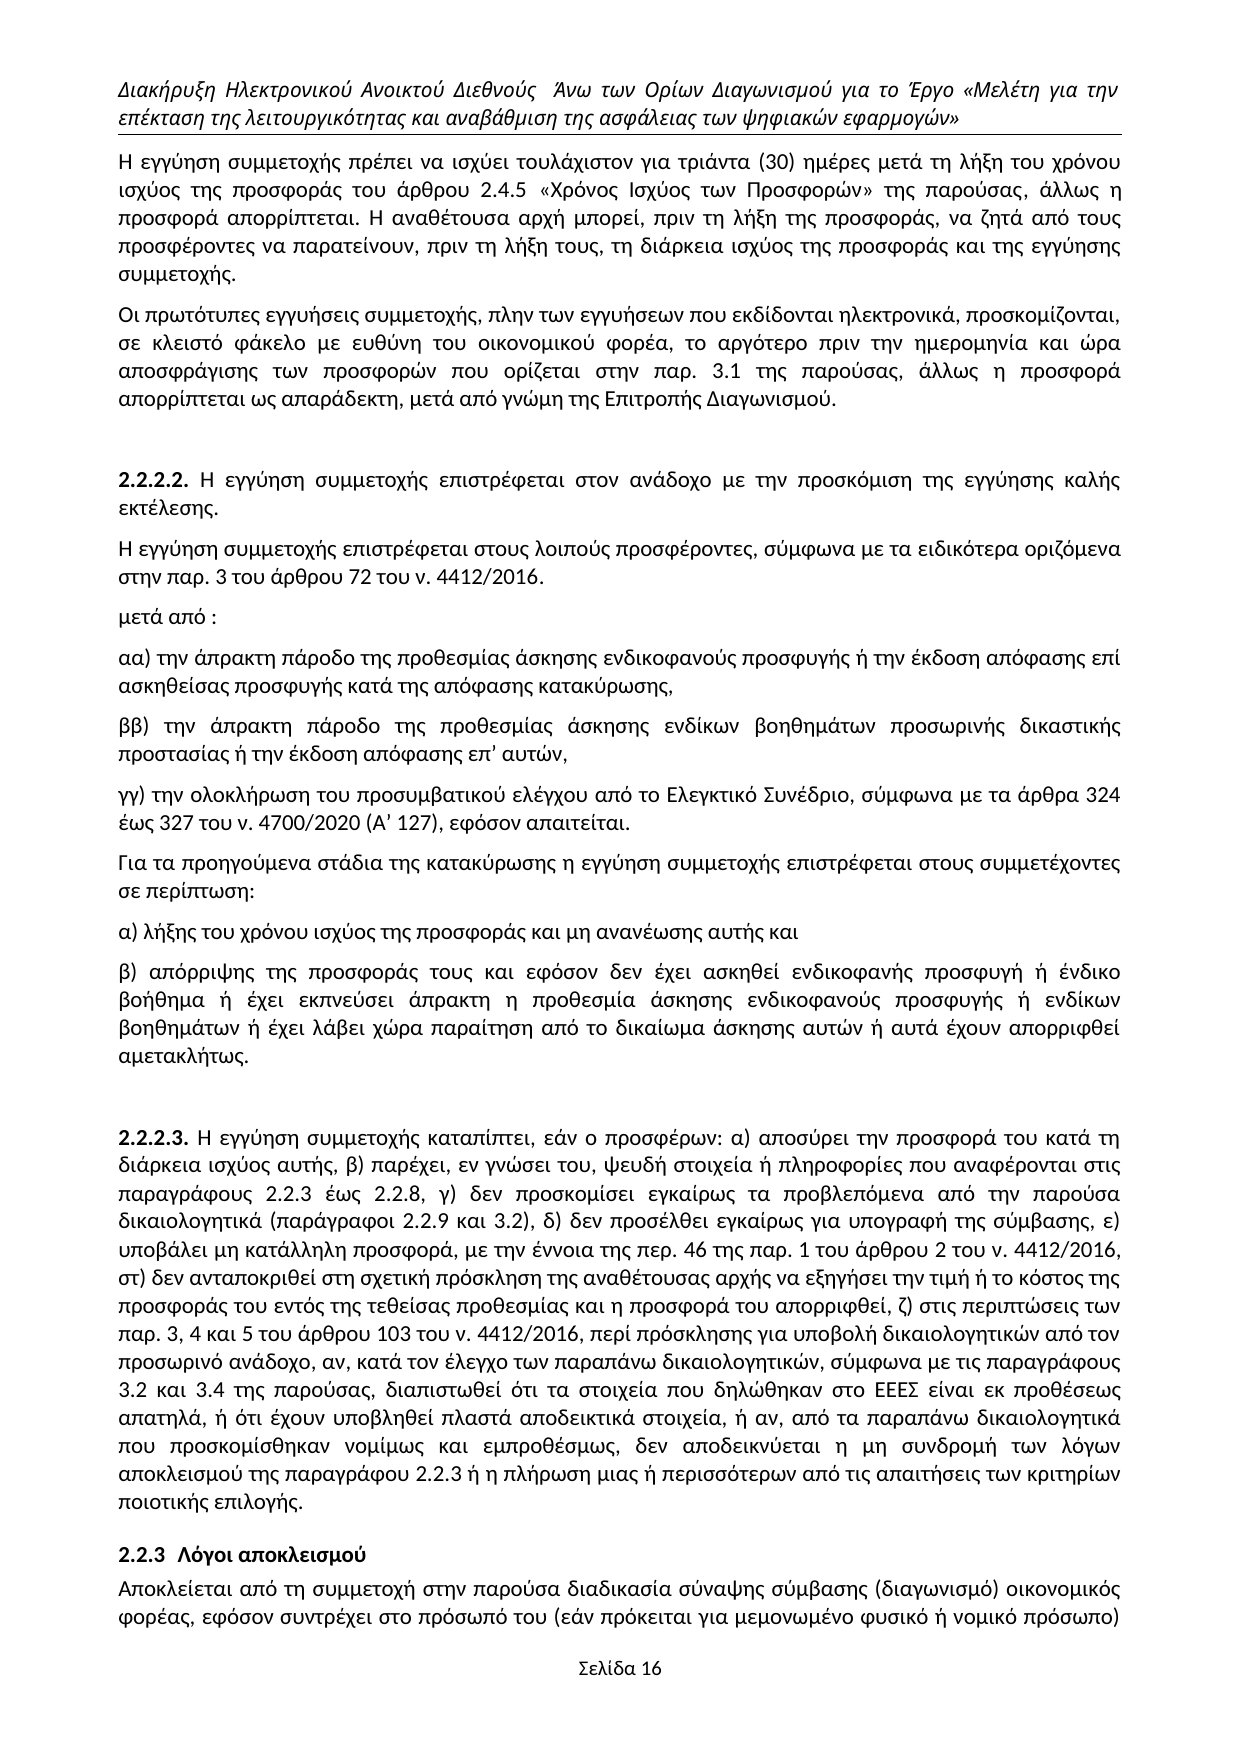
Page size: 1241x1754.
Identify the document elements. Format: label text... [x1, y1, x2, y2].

text Για τα προηγούμενα στάδια της κατακύρωσης η εγγύηση συμμετοχής επιστρέφεται στους συμμετέχοντες σε περίπτωση: [118, 848, 1122, 904]
text αα) την άπρακτη πάροδο της προθεσμίας άσκησης ενδικοφανούς προσφυγής ή την έκδοση απόφασης επί ασκηθείσας προσφυγής κατά της απόφασης κατακύρωσης, [118, 643, 1122, 699]
text Η εγγύηση συμμετοχής πρέπει να ισχύει τουλάχιστον για τριάντα (30) ημέρες μετά τη λήξη του χρόνου ισχύος της προσφοράς του άρθρου 2.4.5 «Χρόνος Ισχύος των Προσφορών» της παρούσας, άλλως η προσφορά απορρίπτεται. Η αναθέτουσα αρχή μπορεί, πριν τη λήξη της προσφοράς, να ζητά από τους προσφέροντες να παρατείνουν, πριν τη λήξη τους, τη διάρκεια ισχύος της προσφοράς και της εγγύησης συμμετοχής. [118, 147, 1122, 288]
text α) λήξης του χρόνου ισχύος της προσφοράς και μη ανανέωσης αυτής και [118, 917, 1122, 945]
text μετά από : [118, 602, 1122, 630]
text 2.2.2.2. Η εγγύηση συμμετοχής επιστρέφεται στον ανάδοχο με την προσκόμιση της εγγύησης καλής εκτέλεσης. [118, 465, 1122, 521]
text 2.2.2.3. Η εγγύηση συμμετοχής καταπίπτει, εάν ο προσφέρων: α) αποσύρει την προσφορά του κατά τη διάρκεια ισχύος αυτής, β) παρέχει, εν γνώσει του, ψευδή στοιχεία ή πληροφορίες που αναφέρονται στις παραγράφους 2.2.3 έως 2.2.8, γ) δεν προσκομίσει εγκαίρως τα προβλεπόμενα από την παρούσα δικαιολογητικά (παράγραφοι 2.2.9 και 3.2), δ) δεν προσέλθει εγκαίρως για υπογραφή της σύμβασης, ε) υποβάλει μη κατάλληλη προσφορά, με την έννοια της περ. 46 της παρ. 1 του άρθρου 2 του ν. 4412/2016, στ) δεν ανταποκριθεί στη σχετική πρόσκληση της αναθέτουσας αρχής να εξηγήσει την τιμή ή το κόστος της προσφοράς του εντός της τεθείσας προθεσμίας και η προσφορά του απορριφθεί, ζ) στις περιπτώσεις των παρ. 3, 4 και 5 του άρθρου 103 του ν. 4412/2016, περί πρόσκλησης για υποβολή δικαιολογητικών από τον προσωρινό ανάδοχο, αν, κατά τον έλεγχο των παραπάνω δικαιολογητικών, σύμφωνα με τις παραγράφους 3.2 και 3.4 της παρούσας, διαπιστωθεί ότι τα στοιχεία που δηλώθηκαν στο ΕΕΕΣ είναι εκ προθέσεως απατηλά, ή ότι έχουν υποβληθεί πλαστά αποδεικτικά στοιχεία, ή αν, από τα παραπάνω δικαιολογητικά που προσκομίσθηκαν νομίμως και εμπροθέσμως, δεν αποδεικνύεται η μη συνδρομή των λόγων αποκλεισμού της παραγράφου 2.2.3 ή η πλήρωση μιας ή περισσότερων από τις απαιτήσεις των κριτηρίων ποιοτικής επιλογής. [118, 1123, 1122, 1515]
text β) απόρριψης της προσφοράς τους και εφόσον δεν έχει ασκηθεί ενδικοφανής προσφυγή ή ένδικο βοήθημα ή έχει εκπνεύσει άπρακτη η προθεσμία άσκησης ενδικοφανούς προσφυγής ή ενδίκων βοηθημάτων ή έχει λάβει χώρα παραίτηση από το δικαίωμα άσκησης αυτών ή αυτά έχουν απορριφθεί αμετακλήτως. [118, 957, 1122, 1069]
text γγ) την ολοκλήρωση του προσυμβατικού ελέγχου από το Ελεγκτικό Συνέδριο, σύμφωνα με τα άρθρα 324 έως 327 του ν. 4700/2020 (Α’ 127), εφόσον απαιτείται. [118, 780, 1122, 836]
text Οι πρωτότυπες εγγυήσεις συμμετοχής, πλην των εγγυήσεων που εκδίδονται ηλεκτρονικά, προσκομίζονται, σε κλειστό φάκελο με ευθύνη του οικονομικού φορέα, το αργότερο πριν την ημερομηνία και ώρα αποσφράγισης των προσφορών που ορίζεται στην παρ. 3.1 της παρούσας, άλλως η προσφορά απορρίπτεται ως απαράδεκτη, μετά από γνώμη της Επιτροπής Διαγωνισμού. [118, 300, 1122, 412]
text Η εγγύηση συμμετοχής επιστρέφεται στους λοιπούς προσφέροντες, σύμφωνα με τα ειδικότερα οριζόμενα στην παρ. 3 του άρθρου 72 του ν. 4412/2016. [118, 534, 1122, 590]
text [118, 1574, 1122, 1630]
text ββ) την άπρακτη πάροδο της προθεσμίας άσκησης ενδίκων βοηθημάτων προσωρινής δικαστικής προστασίας ή την έκδοση απόφασης επ’ αυτών, [118, 711, 1122, 767]
subtitle 2.2.3 Λόγοι αποκλεισμού [118, 1540, 1122, 1568]
